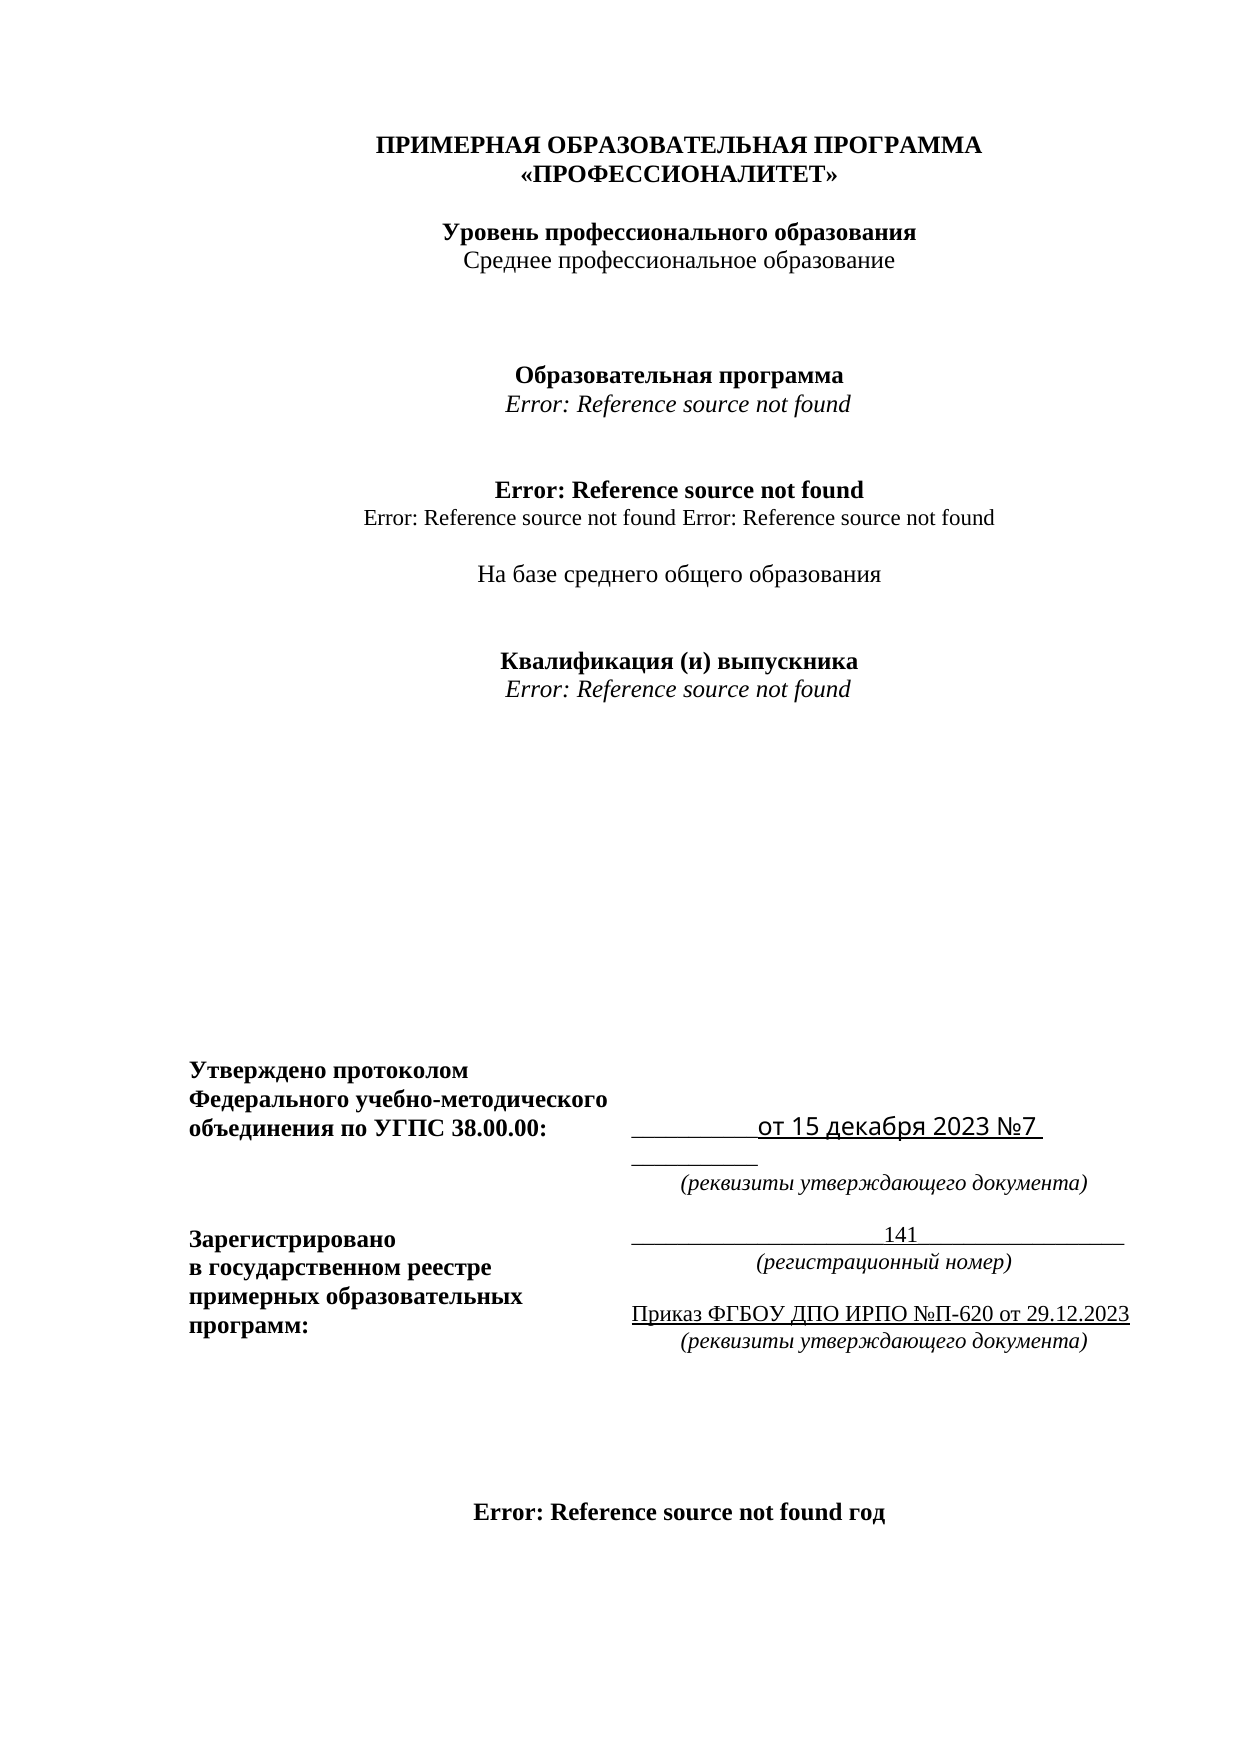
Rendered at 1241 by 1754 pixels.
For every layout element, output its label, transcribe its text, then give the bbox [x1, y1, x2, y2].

text Квалификация (и) выпускника [177, 646, 1181, 674]
table_cell ______________________141__________________ (регистрационный номер) Приказ ФГБОУ ДПО ИРПО №П-620 от 29.12.2023 (реквизиты утверждающего документа) [620, 1195, 1150, 1353]
table_cell Зарегистрировано в государственном реестре примерных образовательных программ: [177, 1195, 620, 1353]
text Среднее профессиональное образование [177, 246, 1181, 274]
text Уровень профессионального образования [177, 217, 1181, 246]
text ПРИМЕРНАЯ ОБРАЗОВАТЕЛЬНАЯ ПРОГРАММА [177, 131, 1181, 159]
table_header ___________от 15 декабря 2023 №7 ___________ (реквизиты утверждающего документа) [620, 1056, 1150, 1195]
table_header Утверждено протоколом Федерального учебно-методического объединения по УГПС 38.00.00: [177, 1056, 620, 1195]
text На базе среднего общего образования [177, 559, 1181, 588]
text «ПРОФЕССИОНАЛИТЕТ» [177, 159, 1181, 188]
text Образовательная программа [177, 361, 1181, 389]
